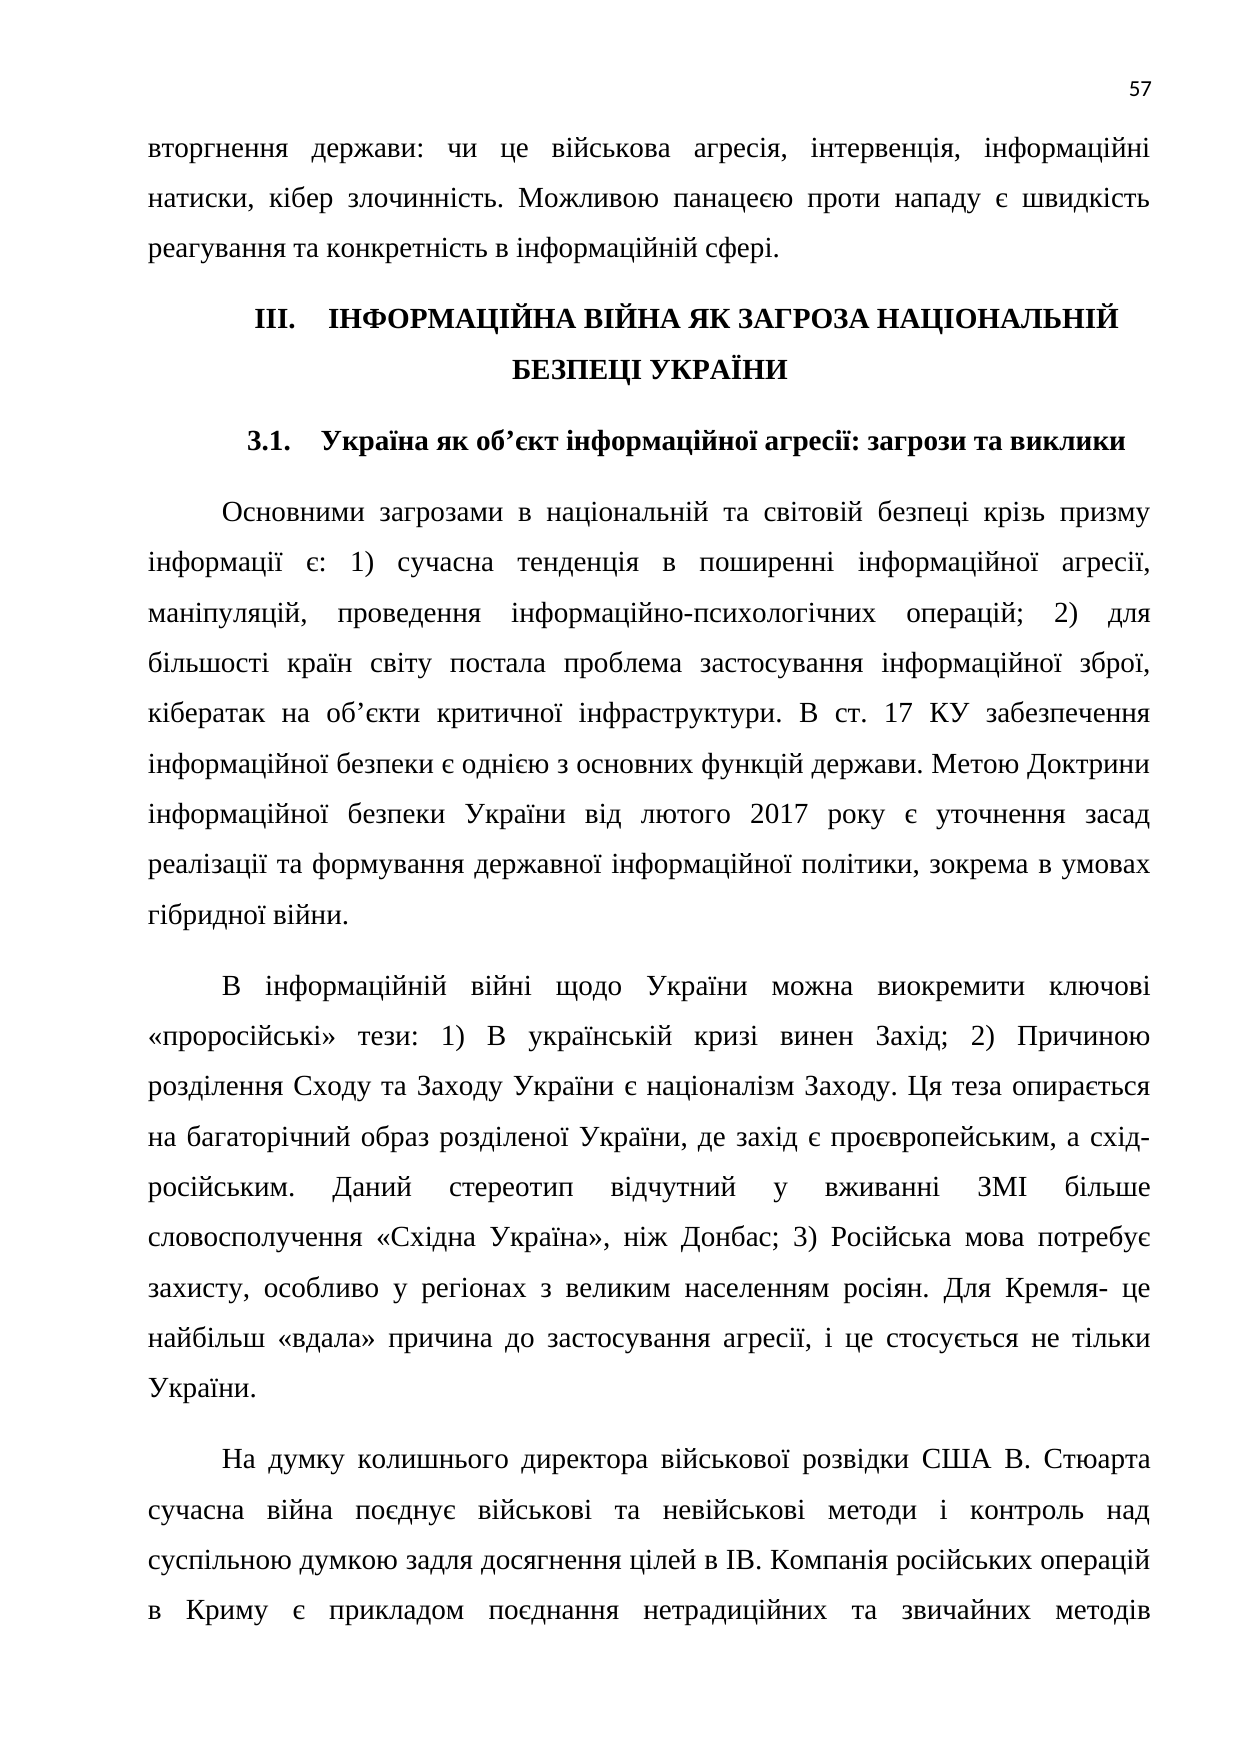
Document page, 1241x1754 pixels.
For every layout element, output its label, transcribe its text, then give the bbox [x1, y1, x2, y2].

text Основними загрозами в національній та світовій безпеці крізь призму інформації є: 1) сучасна тенденція в поширенні інформаційної агресії, маніпуляцій, проведення інформаційно-психологічних операцій; 2) для більшості країн світу постала проблема застосування інформаційної зброї, кібератак на об’єкти критичної інфраструктури. В ст. 17 КУ забезпечення інформаційної безпеки є однією з основних функцій держави. Метою Доктрини інформаційної безпеки України від лютого 2017 року є уточнення засад реалізації та формування державної інформаційної політики, зокрема в умовах гібридної війни. [148, 494, 1152, 930]
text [148, 1442, 1152, 1626]
text III. ІНФОРМАЦІЙНА ВІЙНА ЯК ЗАГРОЗА НАЦІОНАЛЬНІЙ БЕЗПЕЦІ УКРАЇНИ [148, 302, 1152, 386]
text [148, 130, 1152, 264]
text В інформаційній війні щодо України можна виокремити ключові «проросійські» тези: 1) В українській кризі винен Захід; 2) Причиною розділення Сходу та Заходу України є націоналізм Заходу. Ця теза опирається на багаторічний образ розділеної України, де захід є проєвропейським, а схід- російським. Даний стереотип відчутний у вживанні ЗМІ більше словосполучення «Східна Україна», ніж Донбас; 3) Російська мова потребує захисту, особливо у регіонах з великим населенням росіян. Для Кремля- це найбільш «вдала» причина до застосування агресії, і це стосується не тільки України. [148, 968, 1152, 1404]
text 3.1. Україна як об’єкт інформаційної агресії: загрози та виклики [148, 423, 1152, 457]
